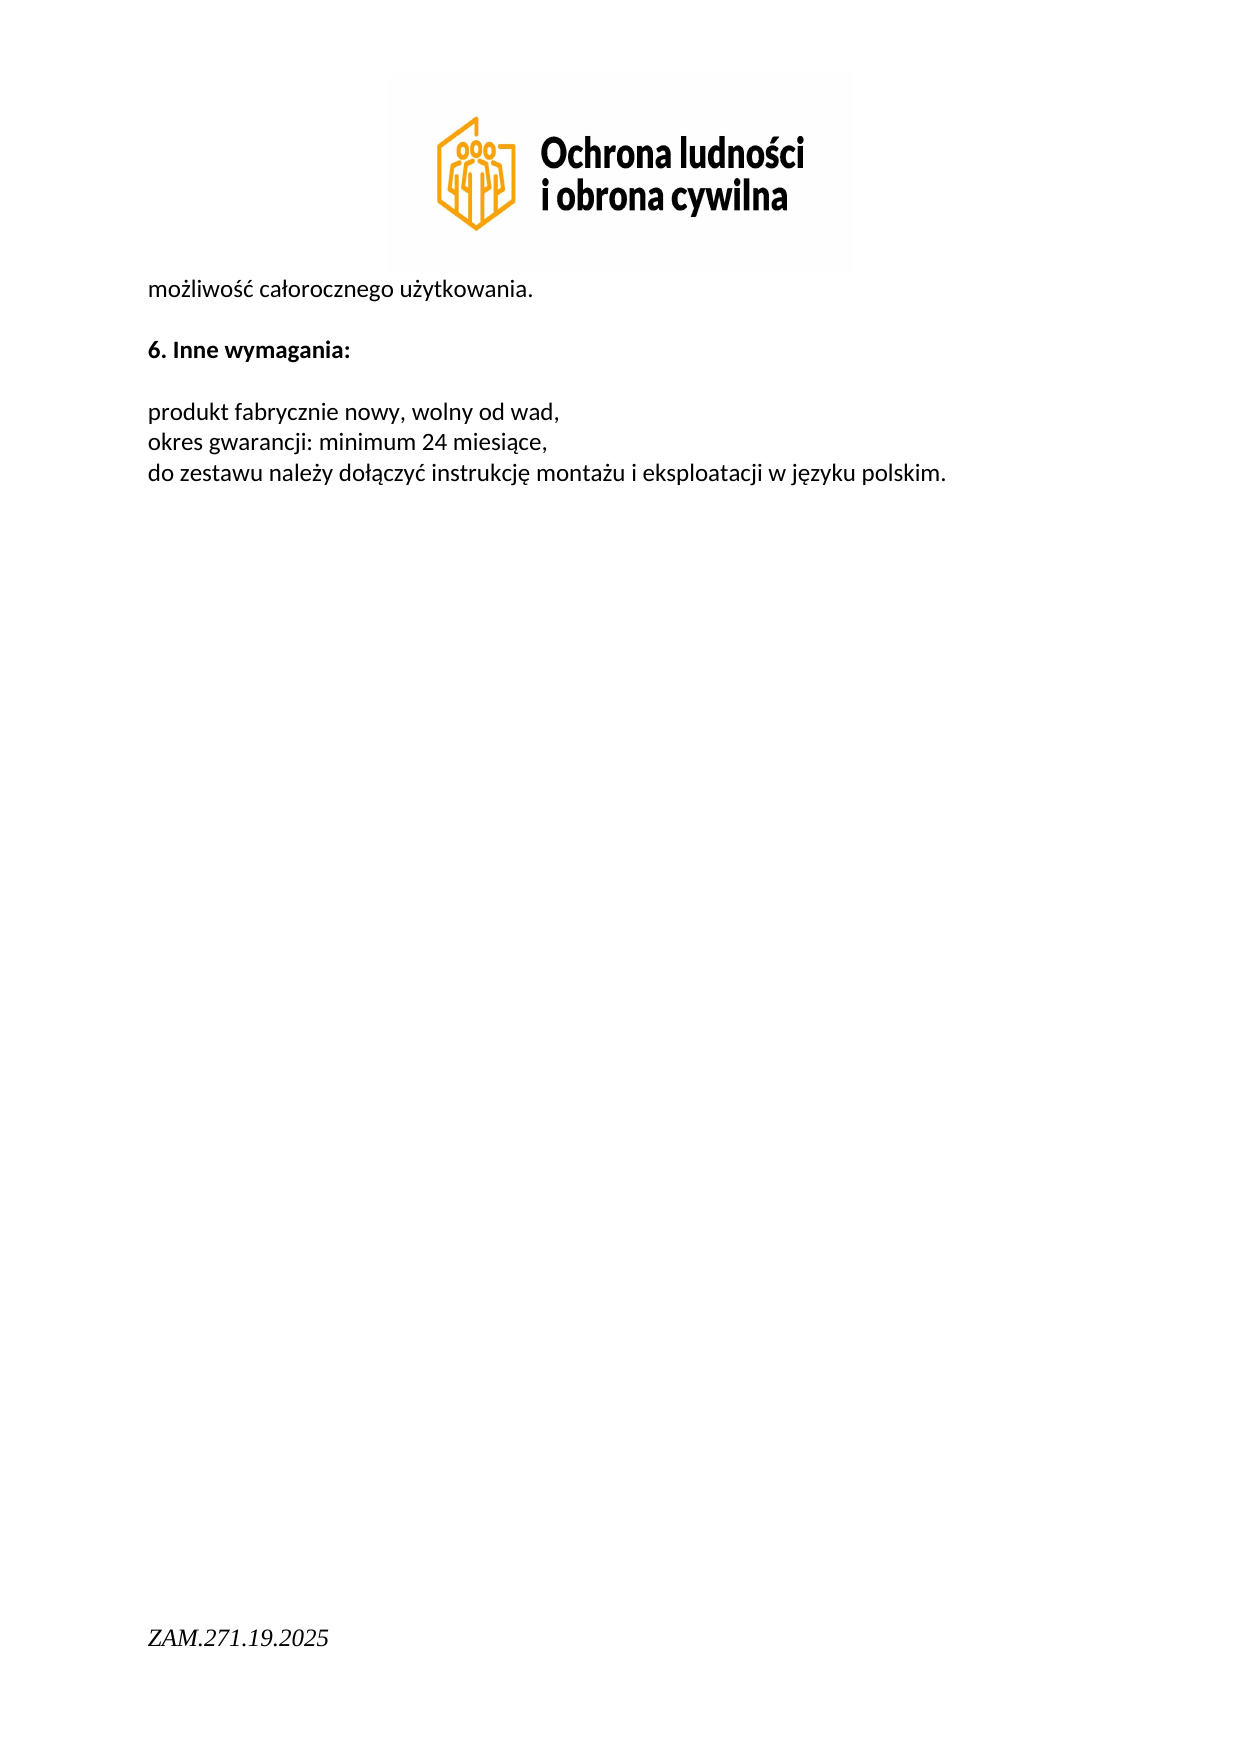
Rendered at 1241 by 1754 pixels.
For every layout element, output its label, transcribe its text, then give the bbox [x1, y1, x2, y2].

picture [387, 73, 853, 274]
text do zestawu należy dołączyć instrukcję montażu i eksploatacji w języku polskim. [148, 457, 1093, 487]
text okres gwarancji: minimum 24 miesiące, [148, 426, 1093, 457]
text produkt fabrycznie nowy, wolny od wad, [148, 396, 1093, 426]
text 6. Inne wymagania: [148, 335, 1093, 365]
text możliwość całorocznego użytkowania. [148, 274, 1093, 304]
